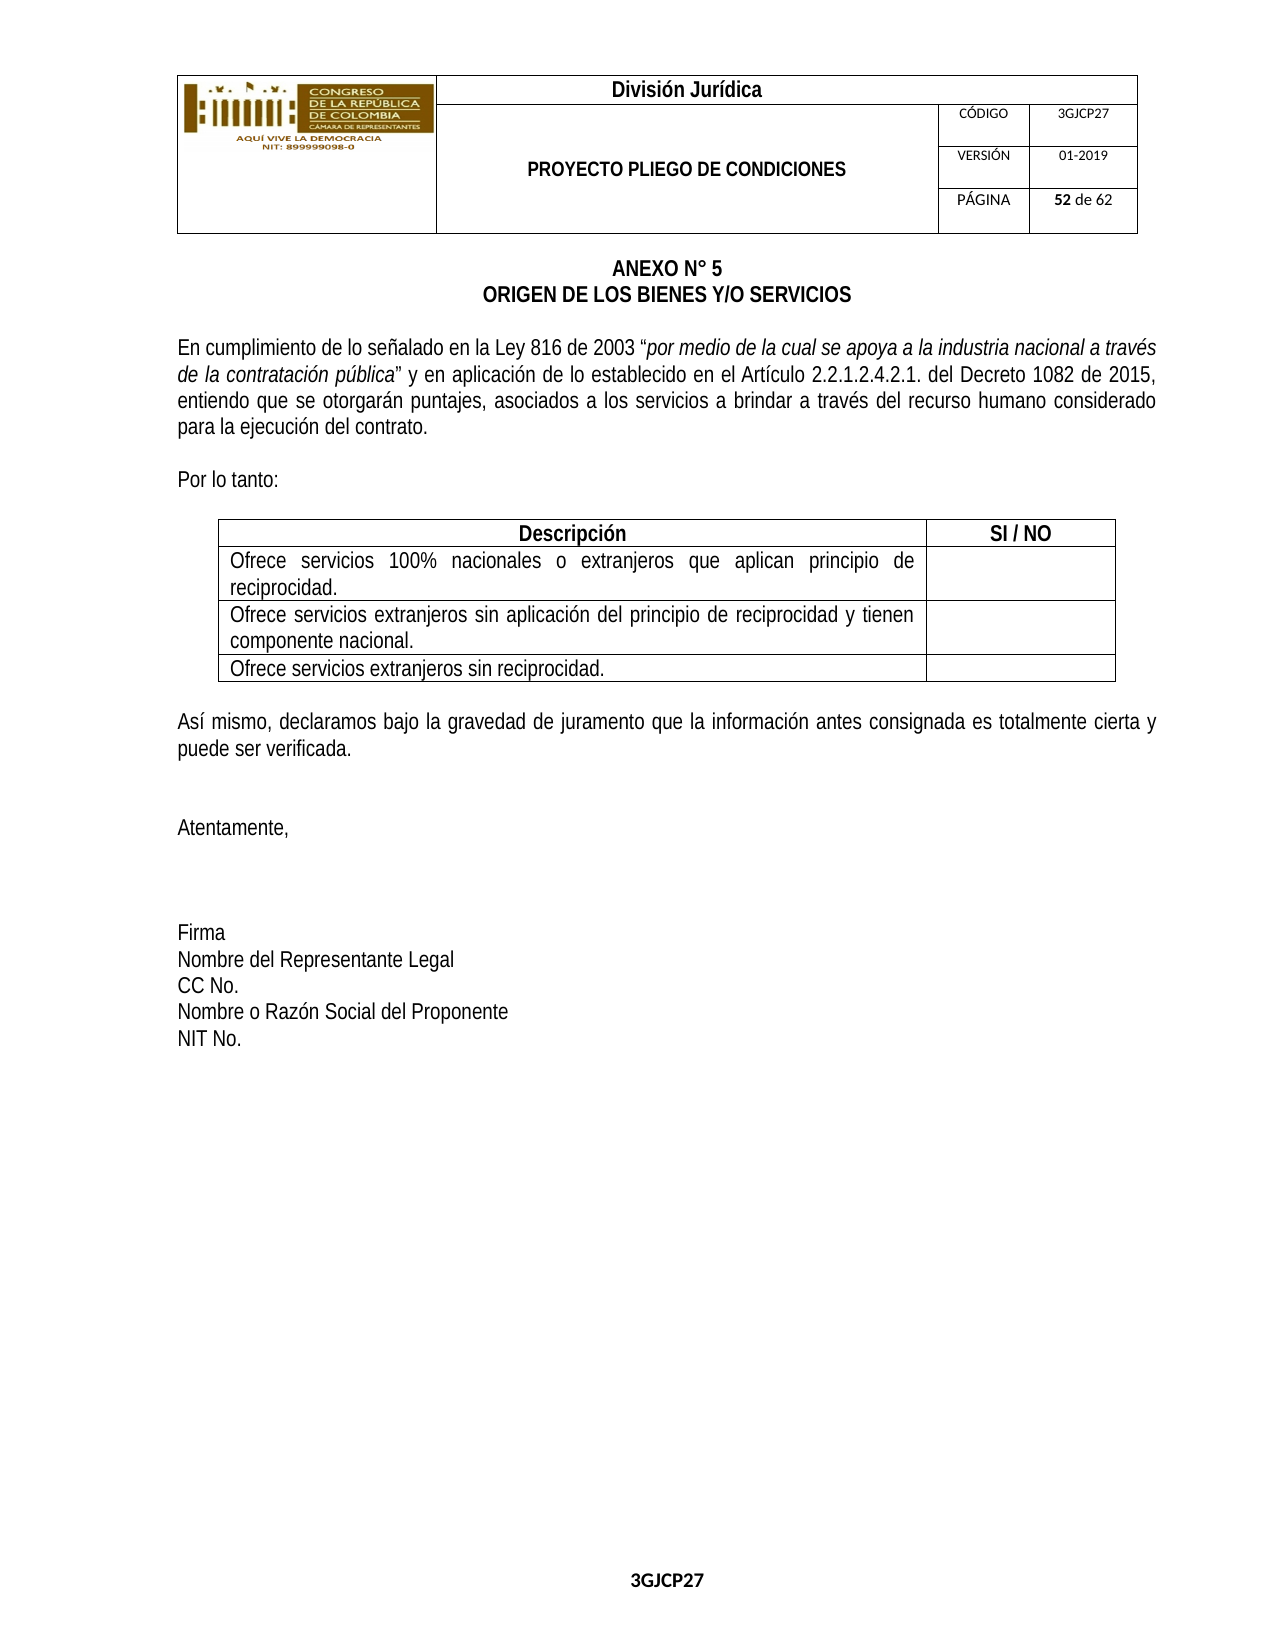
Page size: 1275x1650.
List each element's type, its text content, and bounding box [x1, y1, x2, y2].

text CC No. [177, 972, 1159, 998]
table_header Descripción [219, 520, 926, 546]
text Así mismo, declaramos bajo la gravedad de juramento que la información antes consignada es totalmente cierta y puede ser verificada. [177, 708, 1157, 761]
text ANEXO N° 5 [177, 255, 1157, 281]
table_cell [927, 547, 1115, 600]
table_cell [927, 601, 1115, 653]
table_cell [927, 655, 1115, 681]
table_header SI / NO [927, 520, 1115, 546]
text En cumplimiento de lo señalado en la Ley 816 de 2003 “por medio de la cual se apoya a la industria nacional a través de la contratación pública” y en aplicación de lo establecido en el Artículo 2.2.1.2.4.2.1. del Decreto 1082 de 2015, entiendo que se otorgarán puntajes, asociados a los servicios a brindar a través del recurso humano considerado para la ejecución del contrato. [177, 334, 1157, 439]
table_cell Ofrece servicios 100% nacionales o extranjeros que aplican principio de reciprocidad. [219, 547, 926, 600]
text Nombre o Razón Social del Proponente [177, 998, 1159, 1024]
text Firma [177, 919, 1155, 946]
text Atentamente, [177, 814, 1157, 840]
table_cell Ofrece servicios extranjeros sin aplicación del principio de reciprocidad y tienen componente nacional. [219, 601, 926, 653]
table_cell Ofrece servicios extranjeros sin reciprocidad. [219, 655, 926, 681]
text Nombre del Representante Legal [177, 946, 1159, 972]
text NIT No. [177, 1024, 1159, 1051]
picture [183, 81, 435, 152]
text Por lo tanto: [177, 466, 1157, 492]
text ORIGEN DE LOS BIENES Y/O SERVICIOS [177, 281, 1157, 308]
